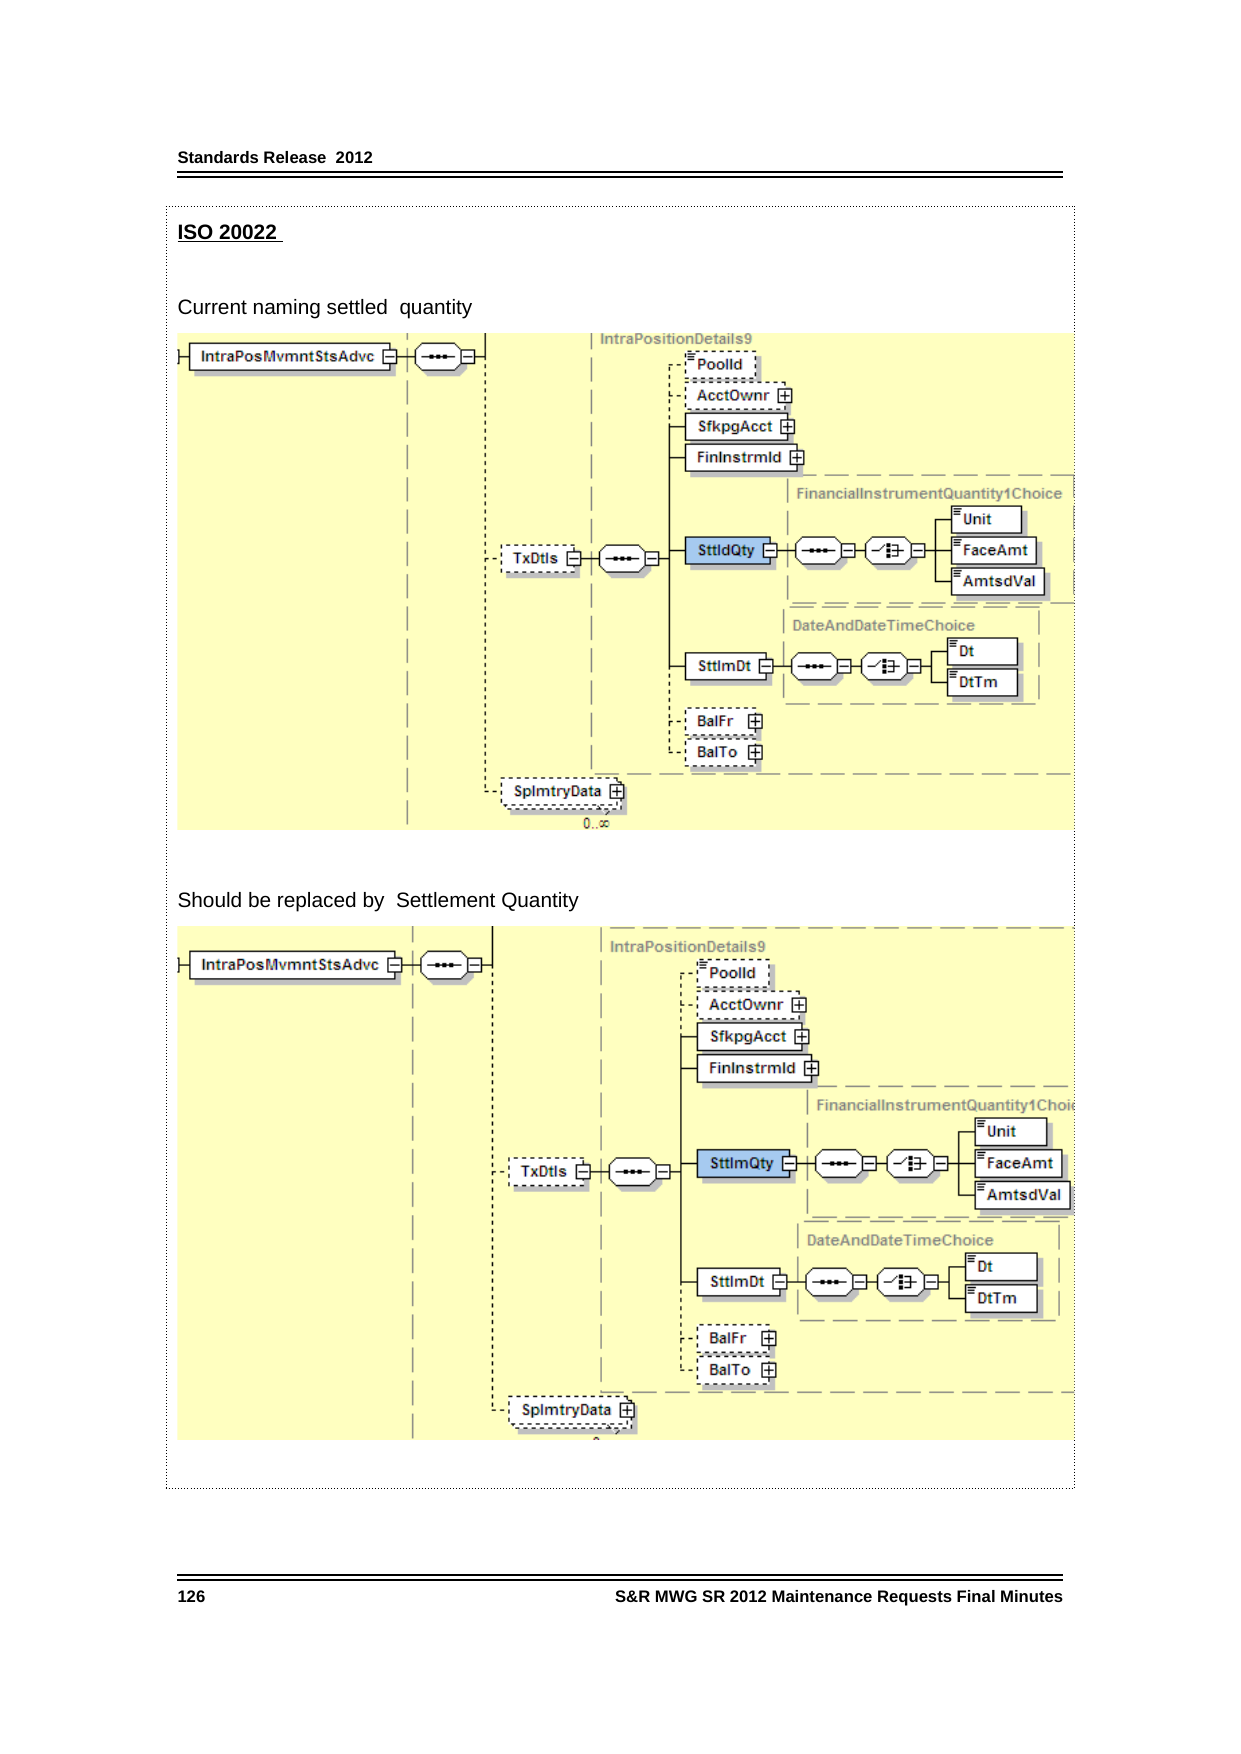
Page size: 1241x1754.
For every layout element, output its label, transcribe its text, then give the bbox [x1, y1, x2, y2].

table_cell ISO 20022 Current naming settled quantity Should be replaced by Settlement Quantity [166, 206, 1074, 1488]
picture [177, 333, 1075, 830]
picture [177, 926, 1075, 1440]
